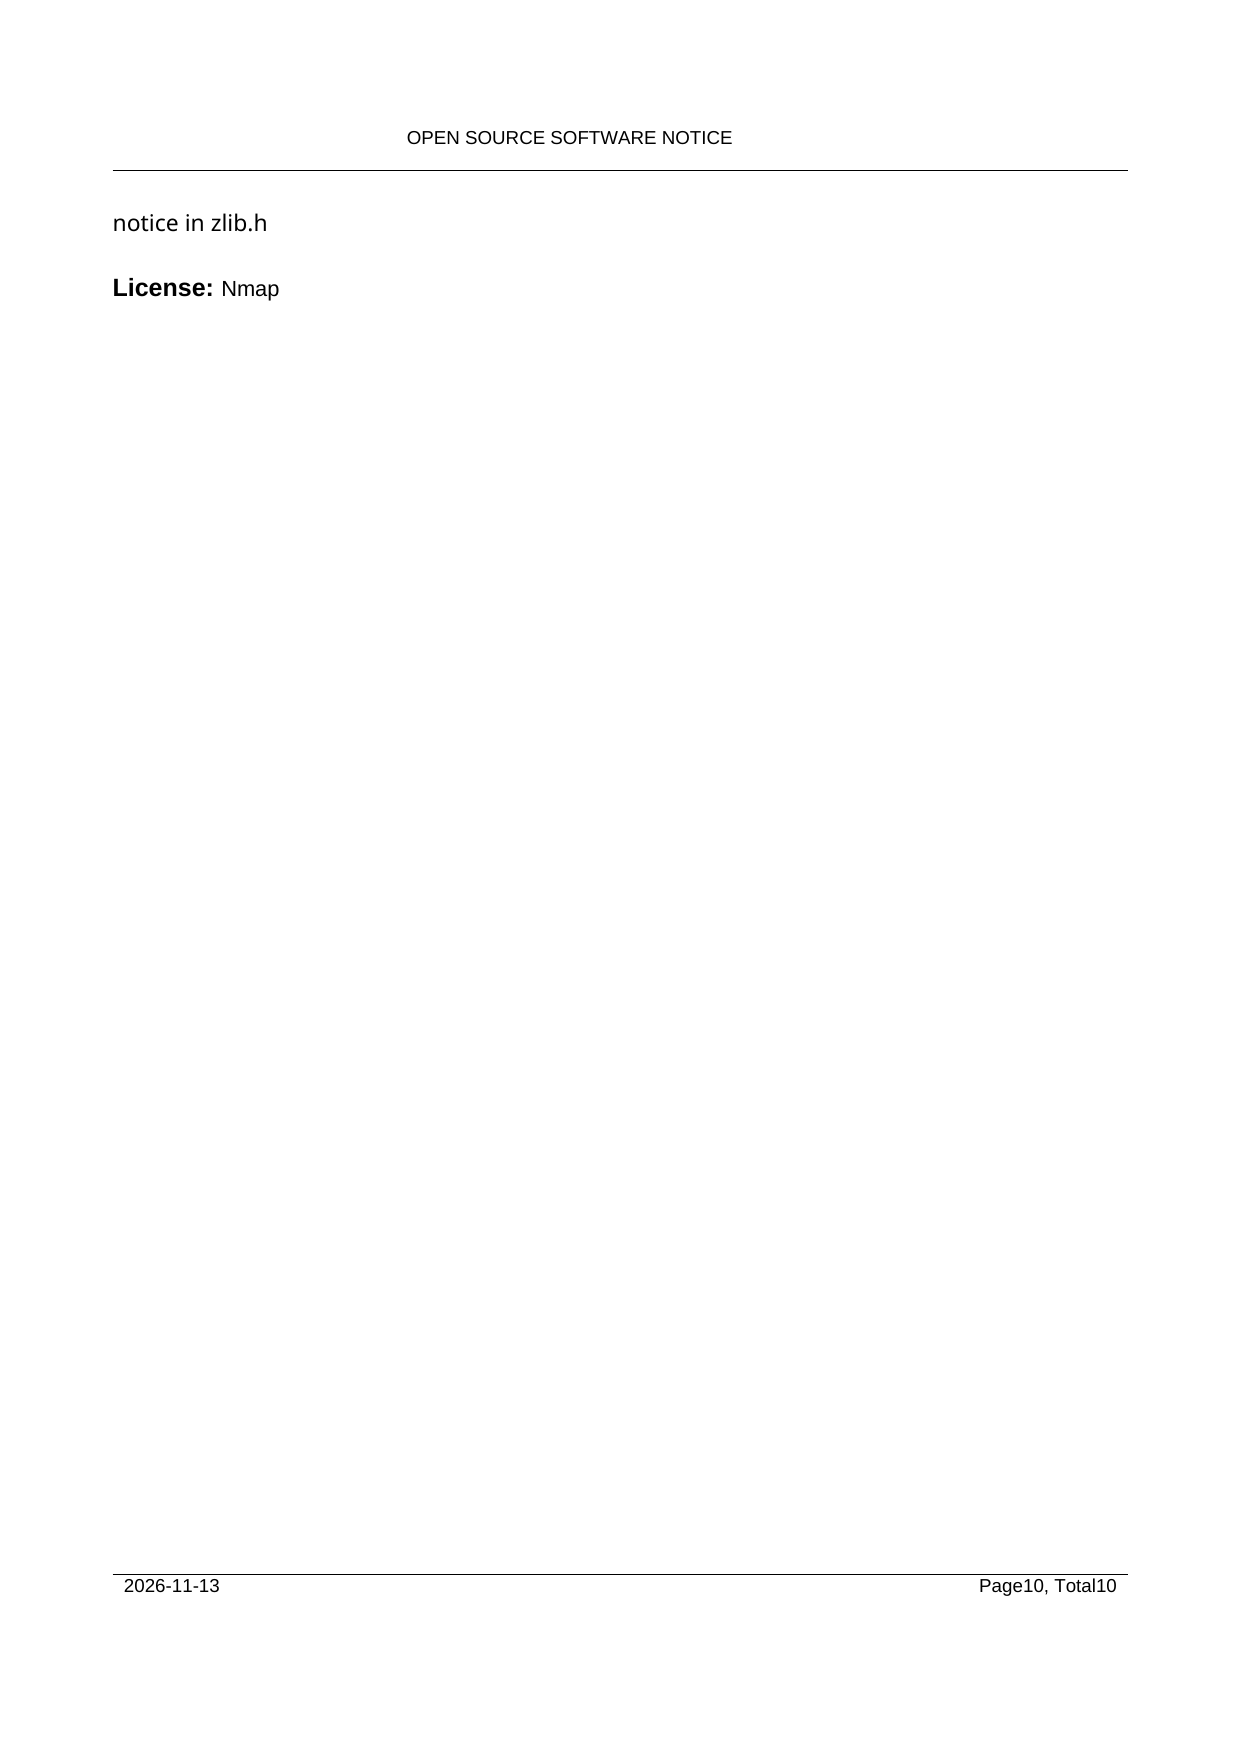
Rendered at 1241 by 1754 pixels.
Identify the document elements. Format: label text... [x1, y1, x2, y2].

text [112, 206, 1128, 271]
text License: Nmap [112, 271, 1128, 304]
